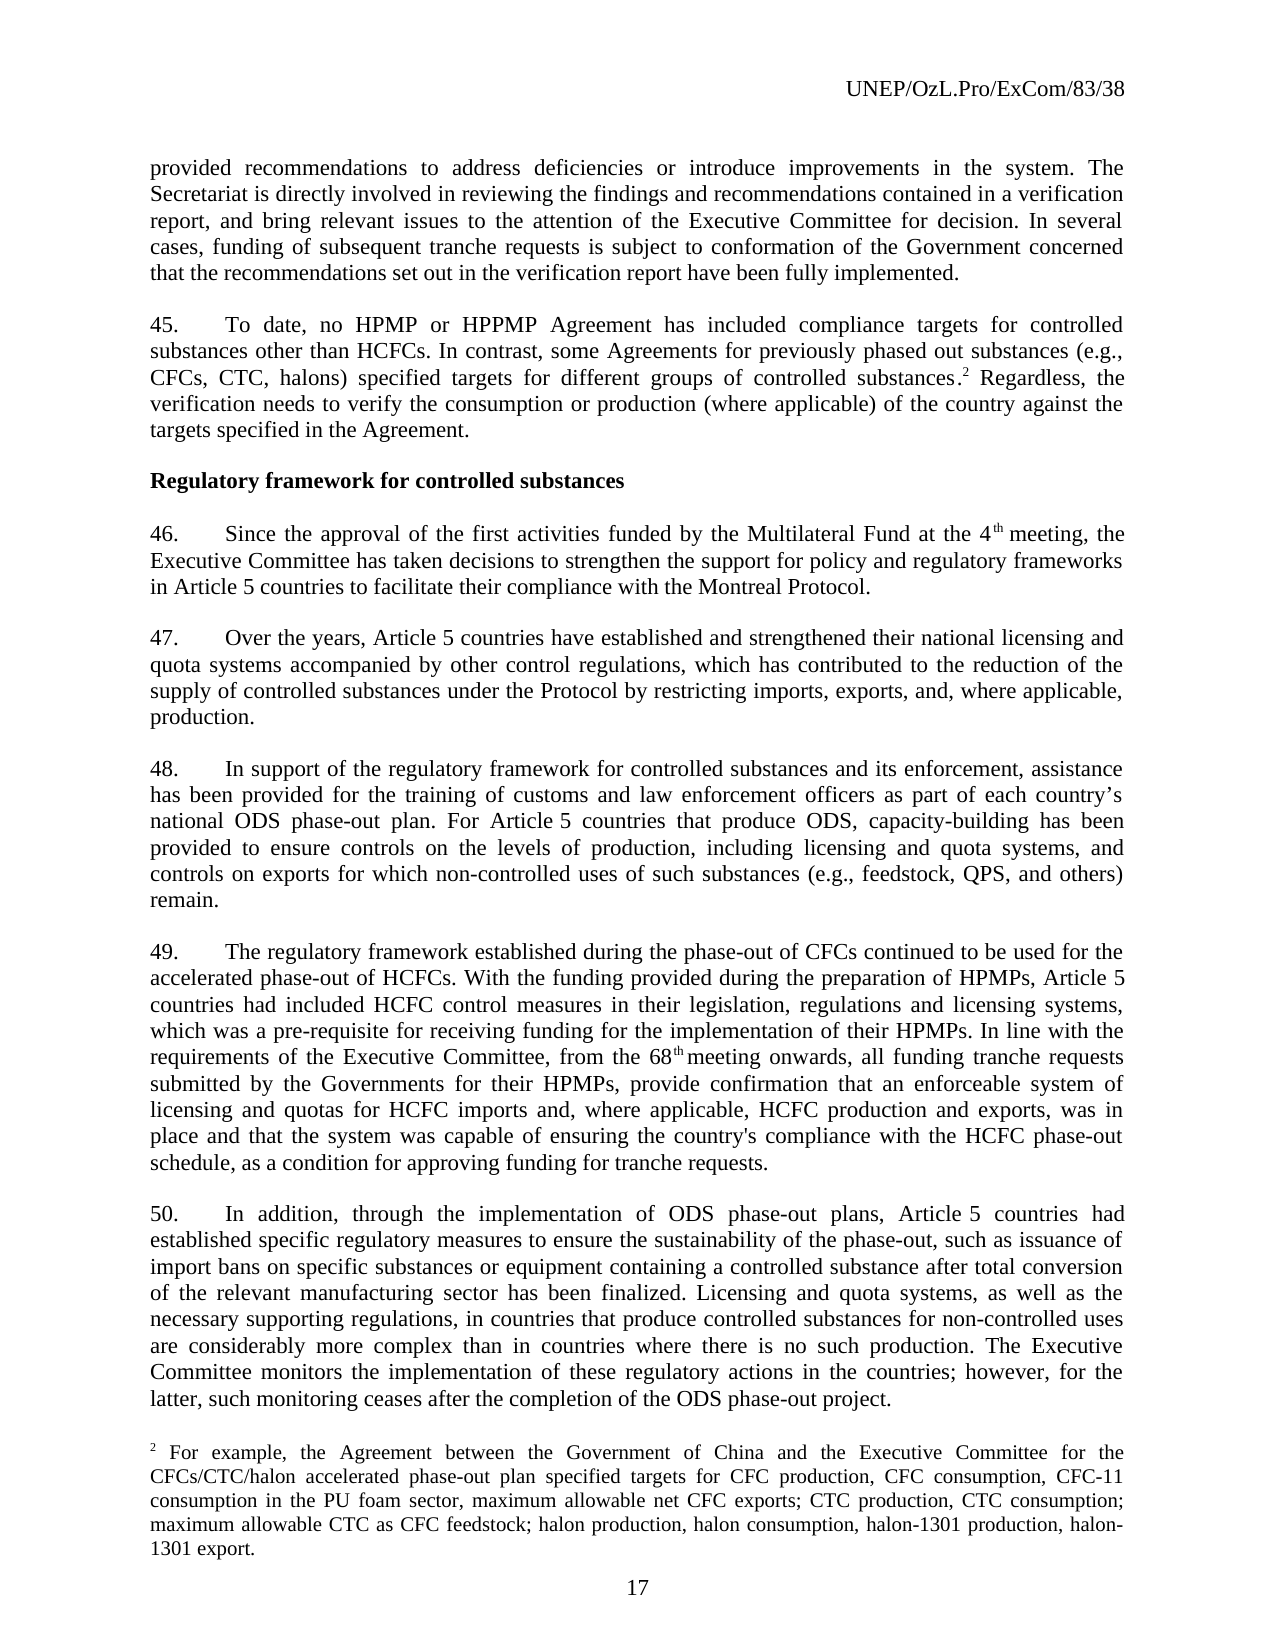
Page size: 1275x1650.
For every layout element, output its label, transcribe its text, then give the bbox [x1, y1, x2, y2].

text Regulatory framework for controlled substances [150, 468, 1125, 494]
subtitle In support of the regulatory framework for controlled substances and its enforcement, assistance has been provided for the training of customs and law enforcement officers as part of each country’s national ODS phase-out plan. For Article 5 countries that produce ODS, capacity-building has been provided to ensure controls on the levels of production, including licensing and quota systems, and controls on exports for which non-controlled uses of such substances (e.g., feedstock, QPS, and others) remain. [150, 755, 1125, 913]
subtitle To date, no HPMP or HPPMP Agreement has included compliance targets for controlled substances other than HCFCs. In contrast, some Agreements for previously phased out substances (e.g., CFCs, CTC, halons) specified targets for different groups of controlled substances. Regardless, the verification needs to verify the consumption or production (where applicable) of the country against the targets specified in the Agreement. [150, 311, 1125, 443]
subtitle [150, 154, 1125, 286]
subtitle In addition, through the implementation of ODS phase-out plans, Article 5 countries had established specific regulatory measures to ensure the sustainability of the phase-out, such as issuance of import bans on specific substances or equipment containing a controlled substance after total conversion of the relevant manufacturing sector has been finalized. Licensing and quota systems, as well as the necessary supporting regulations, in countries that produce controlled substances for non-controlled uses are considerably more complex than in countries where there is no such production. The Executive Committee monitors the implementation of these regulatory actions in the countries; however, for the latter, such monitoring ceases after the completion of the ODS phase-out project. [150, 1200, 1125, 1411]
subtitle Over the years, Article 5 countries have established and strengthened their national licensing and quota systems accompanied by other control regulations, which has contributed to the reduction of the supply of controlled substances under the Protocol by restricting imports, exports, and, where applicable, production. [150, 624, 1125, 730]
subtitle Since the approval of the first activities funded by the Multilateral Fund at the 4th meeting, the Executive Committee has taken decisions to strengthen the support for policy and regulatory frameworks in Article 5 countries to facilitate their compliance with the Montreal Protocol. [150, 520, 1125, 599]
subtitle The regulatory framework established during the phase-out of CFCs continued to be used for the accelerated phase-out of HCFCs. With the funding provided during the preparation of HPMPs, Article 5 countries had included HCFC control measures in their legislation, regulations and licensing systems, which was a pre-requisite for receiving funding for the implementation of their HPMPs. In line with the requirements of the Executive Committee, from the 68th meeting onwards, all funding tranche requests submitted by the Governments for their HPMPs, provide confirmation that an enforceable system of licensing and quotas for HCFC imports and, where applicable, HCFC production and exports, was in place and that the system was capable of ensuring the country's compliance with the HCFC phase-out schedule, as a condition for approving funding for tranche requests. [150, 938, 1125, 1175]
